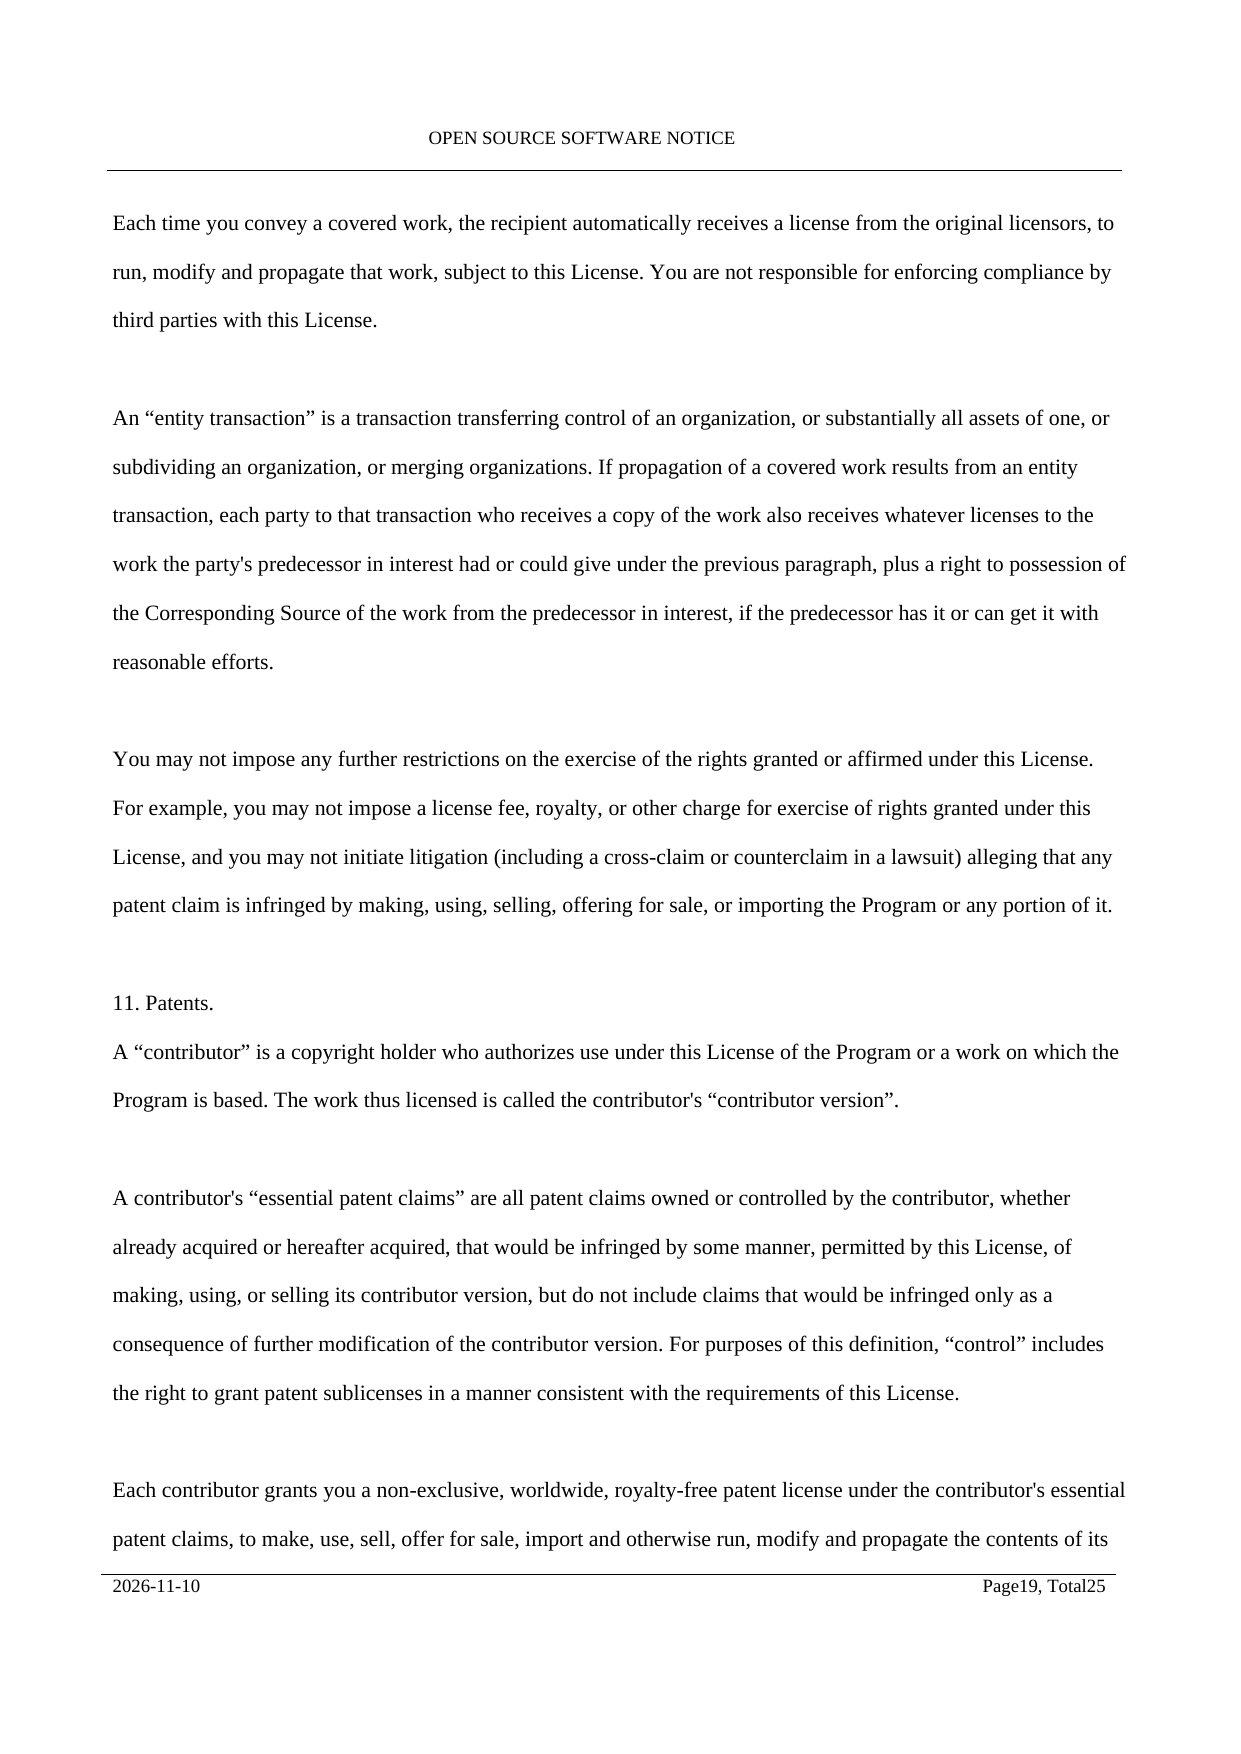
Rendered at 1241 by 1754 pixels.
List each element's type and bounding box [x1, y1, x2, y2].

text [112, 206, 1128, 1555]
